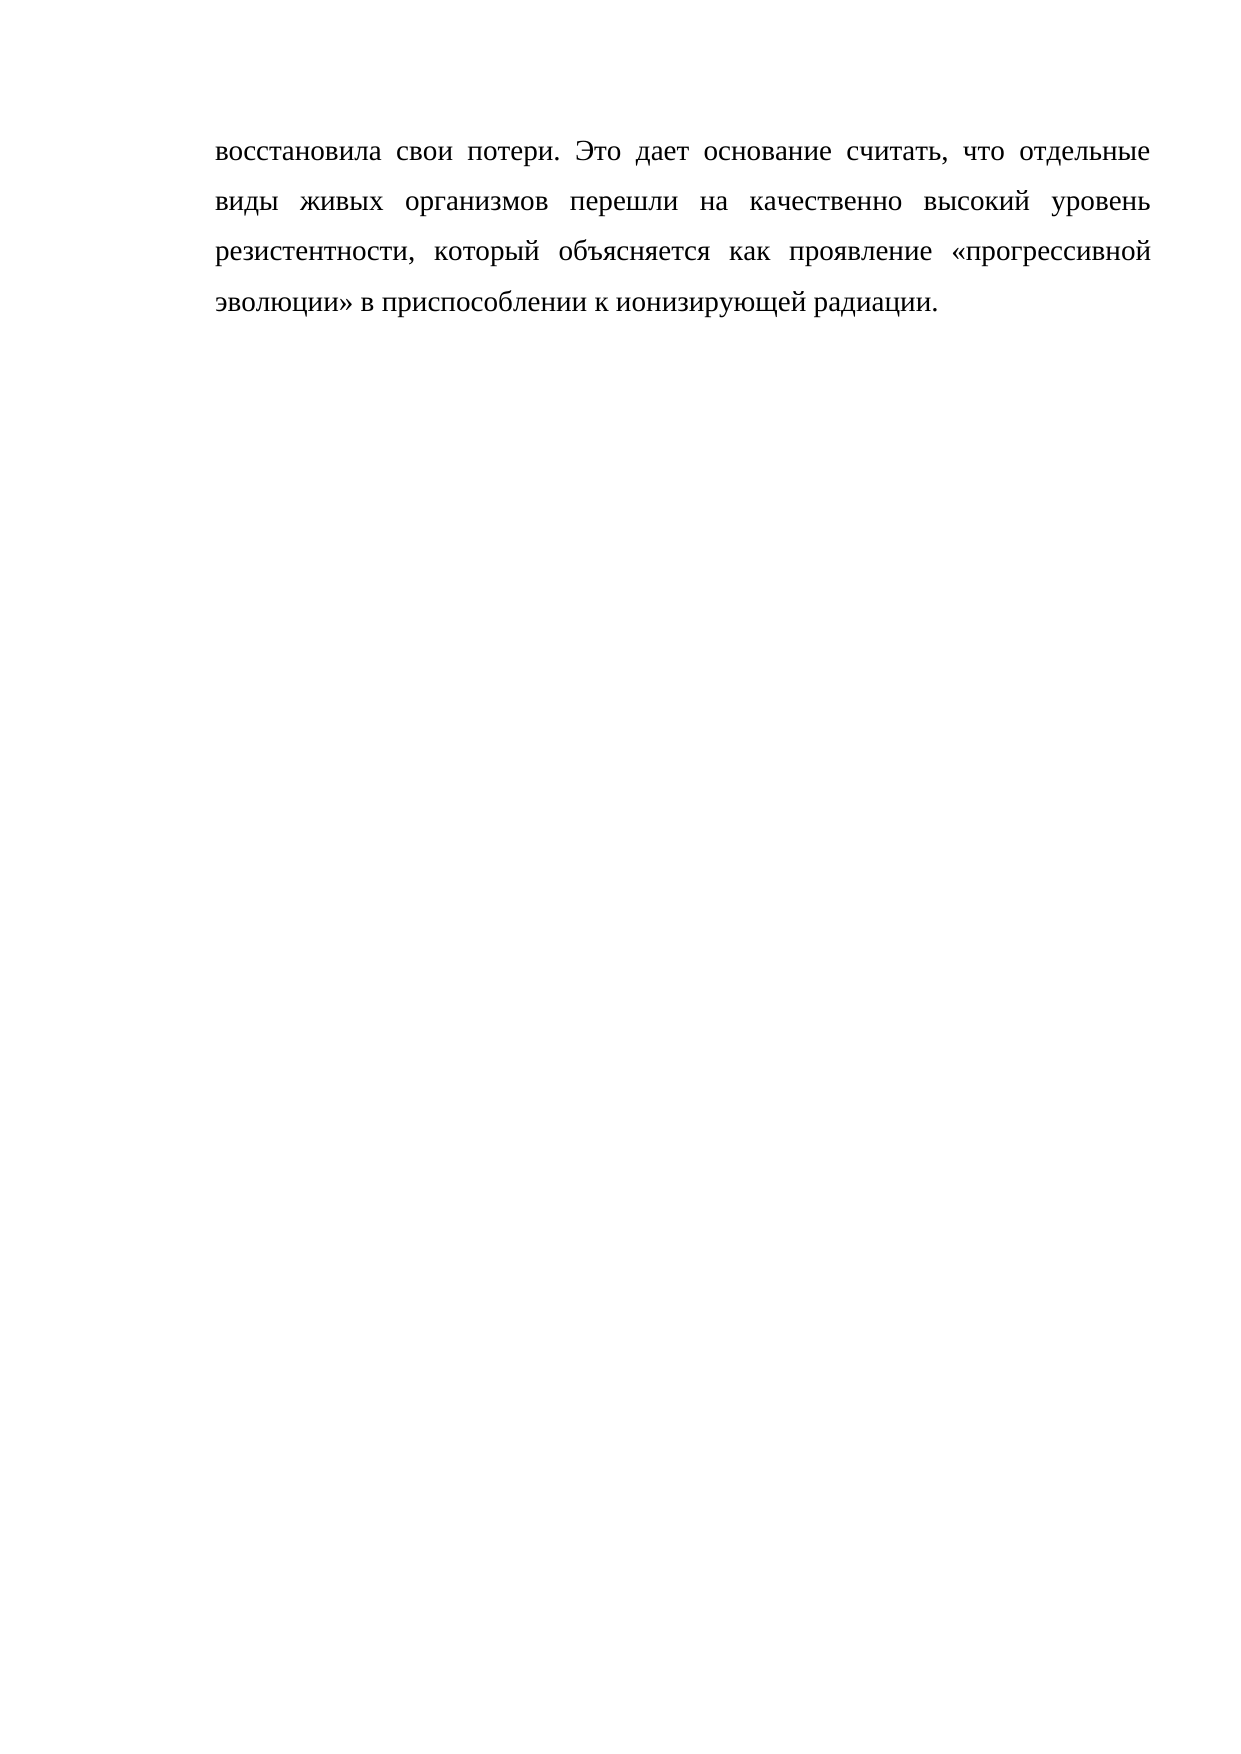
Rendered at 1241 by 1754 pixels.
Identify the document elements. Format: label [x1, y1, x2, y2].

text [215, 133, 1152, 317]
